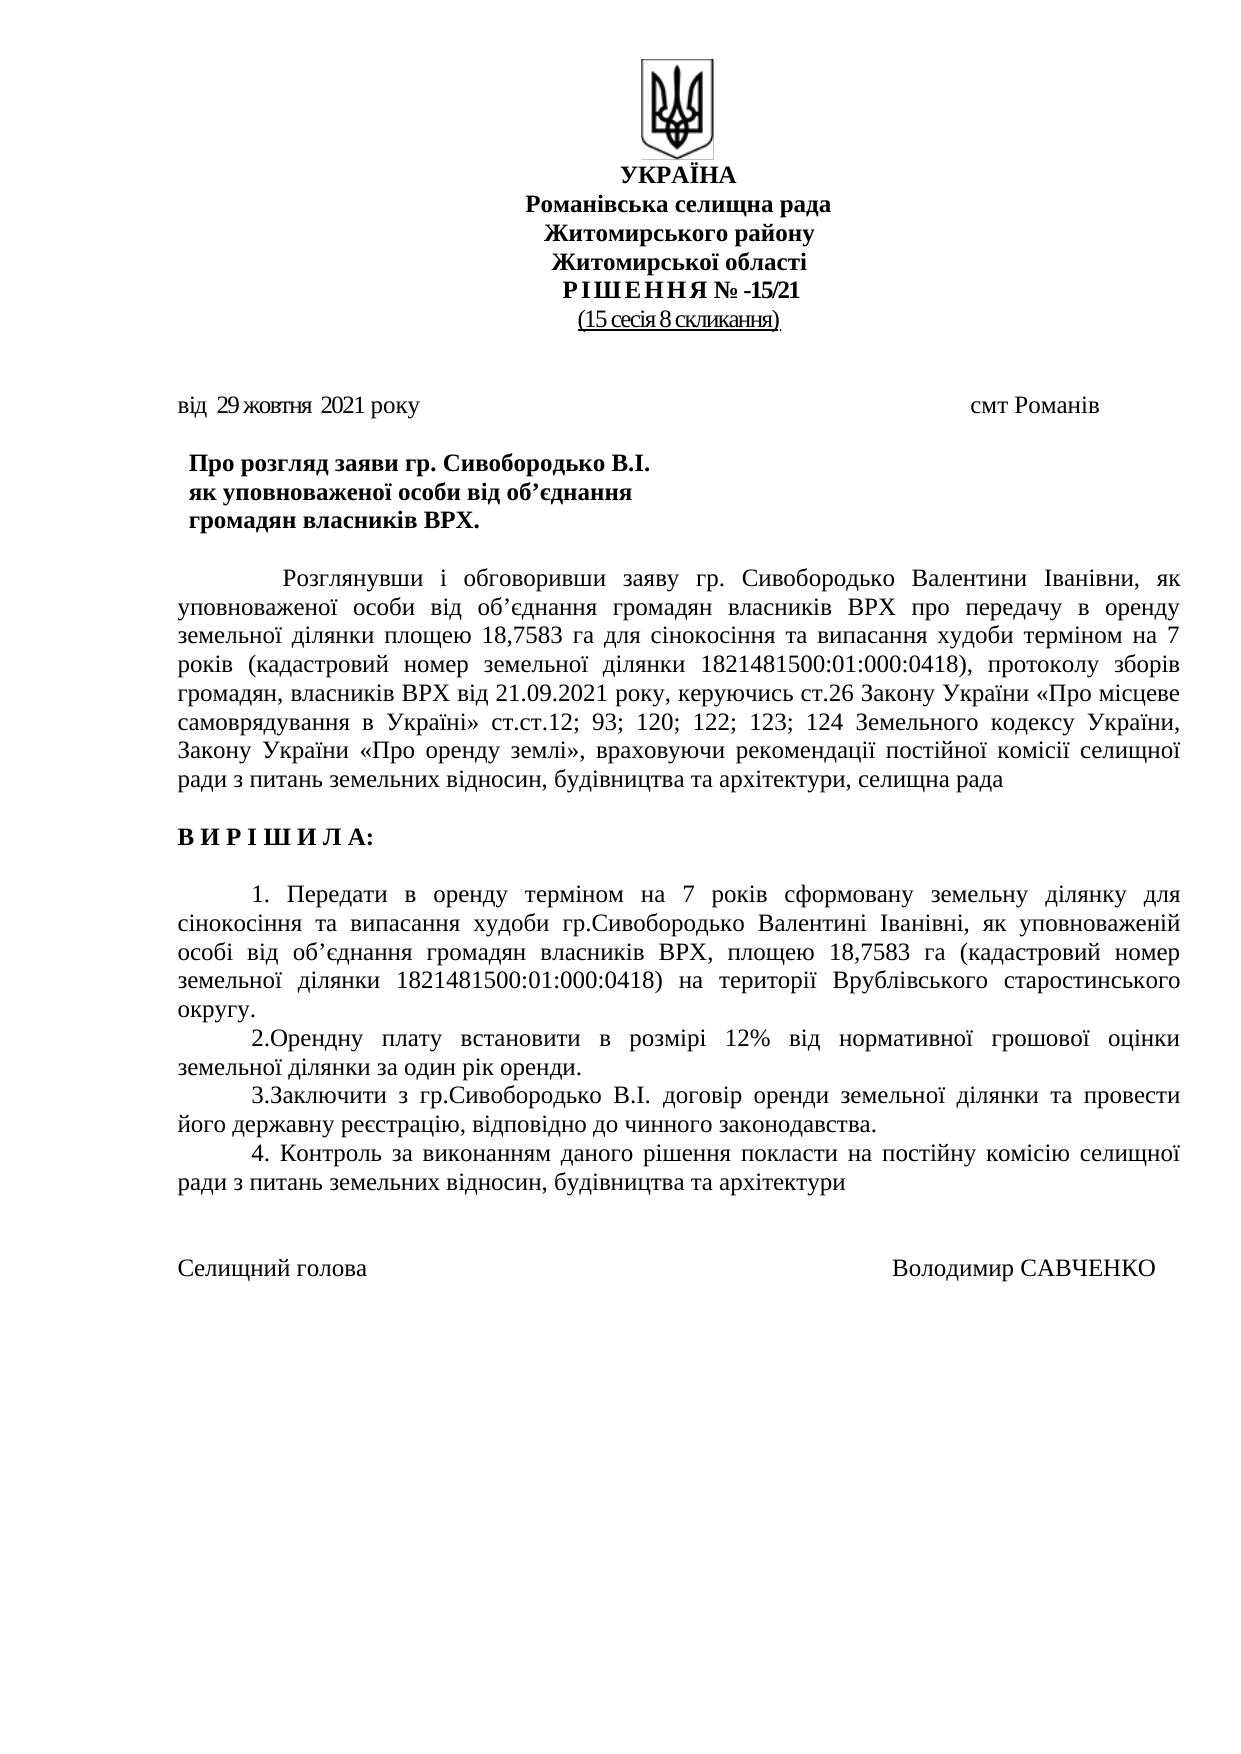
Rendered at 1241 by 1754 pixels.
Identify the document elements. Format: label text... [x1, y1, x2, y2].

text Житомирського району [177, 218, 1181, 247]
text УКРАЇНА [177, 161, 1179, 189]
text Романівська селищна рада [177, 189, 1179, 218]
text 4. Контроль за виконанням даного рішення покласти на постійну комісію селищної ради з питань земельних відносин, будівництва та архітектури [177, 1138, 1181, 1196]
text В И Р І Ш И Л А: [177, 822, 1181, 851]
text Розглянувши і обговоривши заяву гр. Сивобородько Валентини Іванівни, як уповноваженої особи від об’єднання громадян власників ВРХ про передачу в оренду земельної ділянки площею 18,7583 га для сінокосіння та випасання худоби терміном на 7 років (кадастровий номер земельної ділянки 1821481500:01:000:0418), протоколу зборів громадян, власників ВРХ від 21.09.2021 року, керуючись ст.26 Закону України «Про місцеве самоврядування в Україні» ст.ст.12; 93; 120; 122; 123; 124 Земельного кодексу України, Закону України «Про оренду землі», враховуючи рекомендації постійної комісії селищної ради з питань земельних відносин, будівництва та архітектури, селищна рада [177, 563, 1181, 793]
text Житомирської області [177, 247, 1181, 276]
text від 29 жовтня 2021 року смт Романів [177, 391, 1181, 419]
table_header Про розгляд заяви гр. Сивобородько В.І. як уповноваженої особи від об’єднання громадян власників ВРХ. [177, 448, 758, 563]
picture [641, 59, 715, 161]
text 2.Орендну плату встановити в розмірі 12% від нормативної грошової оцінки земельної ділянки за один рік оренди. [177, 1023, 1181, 1081]
text 3.Заключити з гр.Сивобородько В.І. договір оренди земельної ділянки та провести його державну реєстрацію, відповідно до чинного законодавства. [177, 1081, 1181, 1138]
text Р І Ш Е Н Н Я № -15/21 [177, 276, 1181, 304]
text (15 сесія 8 скликання) [177, 304, 1181, 333]
text Селищний голова Володимир САВЧЕНКО [177, 1253, 1181, 1282]
text 1. Передати в оренду терміном на 7 років сформовану земельну ділянку для сінокосіння та випасання худоби гр.Сивобородько Валентині Іванівні, як уповноваженій особі від об’єднання громадян власників ВРХ, площею 18,7583 га (кадастровий номер земельної ділянки 1821481500:01:000:0418) на території Врублівського старостинського округу. [177, 879, 1181, 1023]
